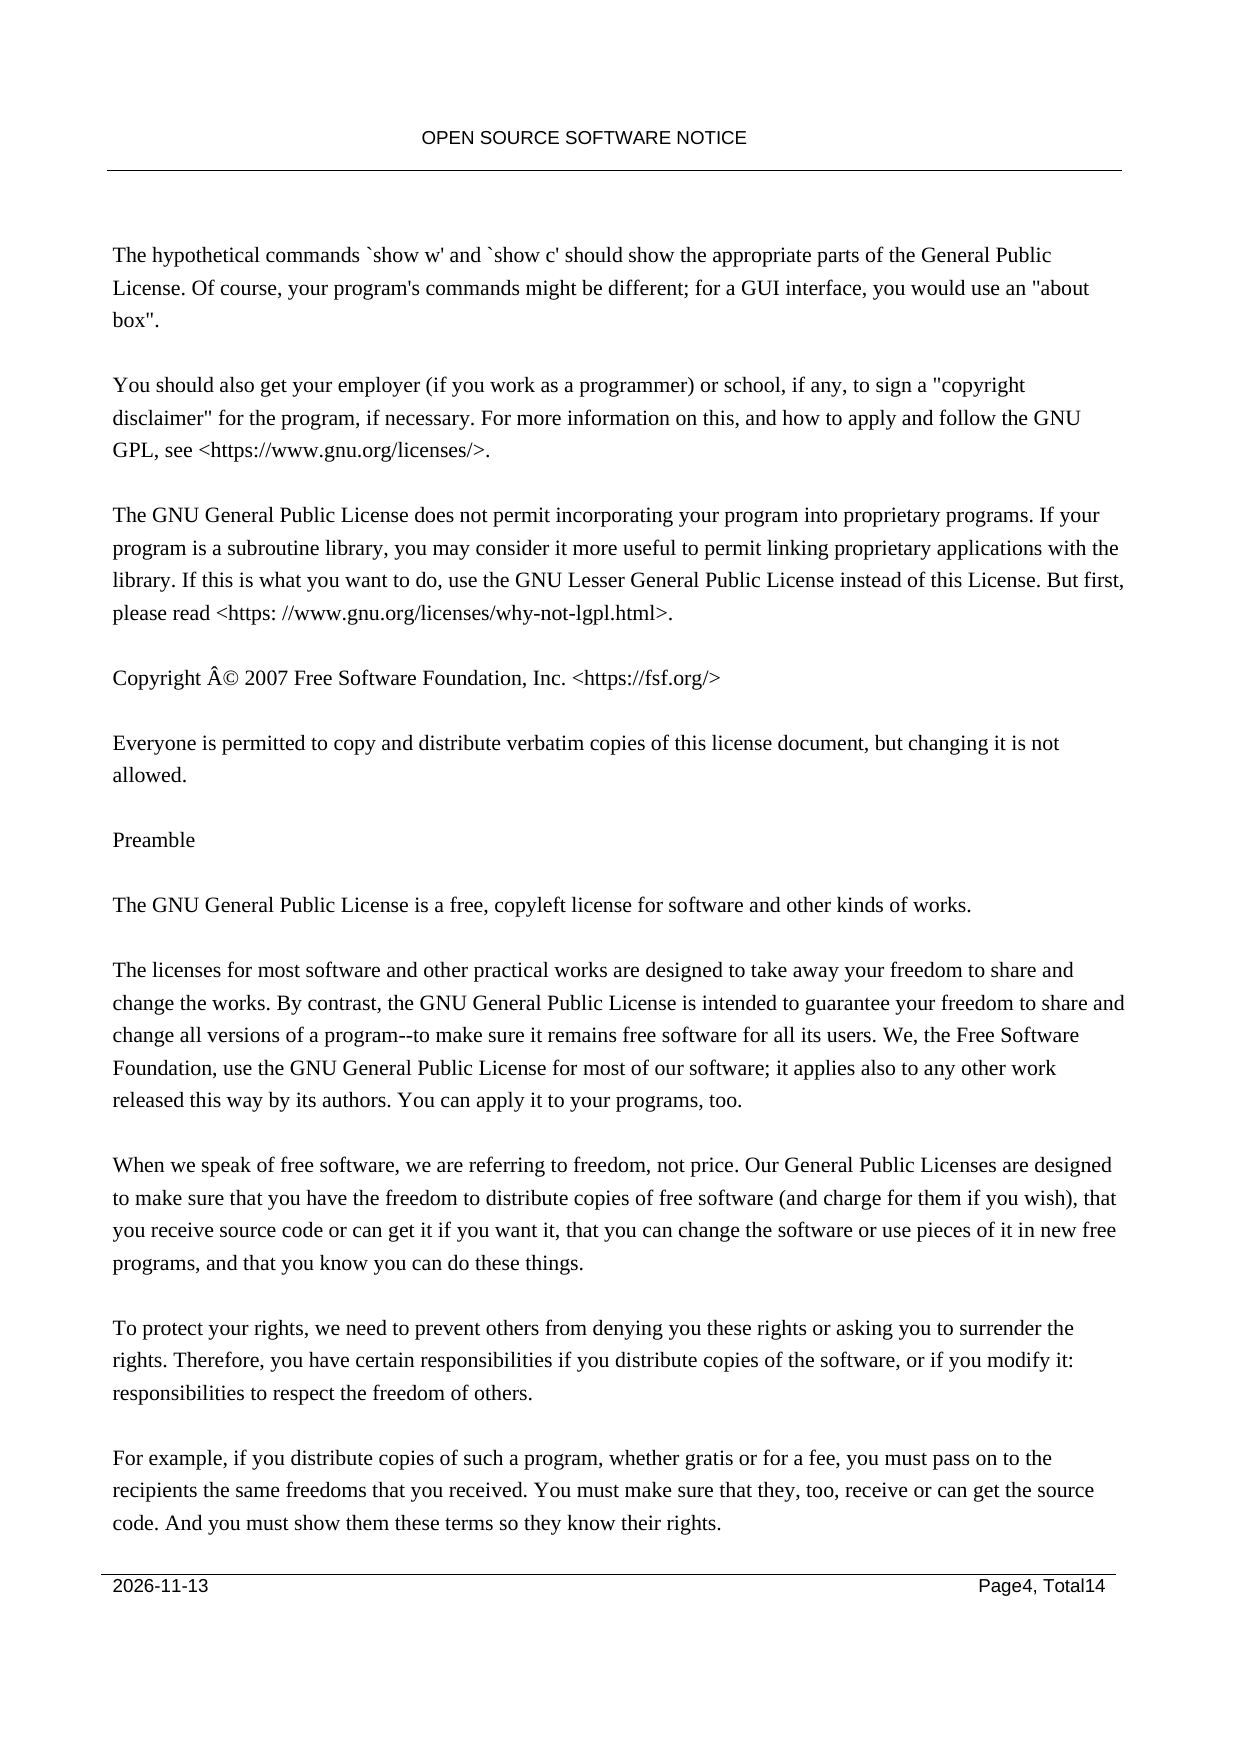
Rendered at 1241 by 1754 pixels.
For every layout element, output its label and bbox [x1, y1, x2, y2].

text [112, 206, 1128, 1539]
